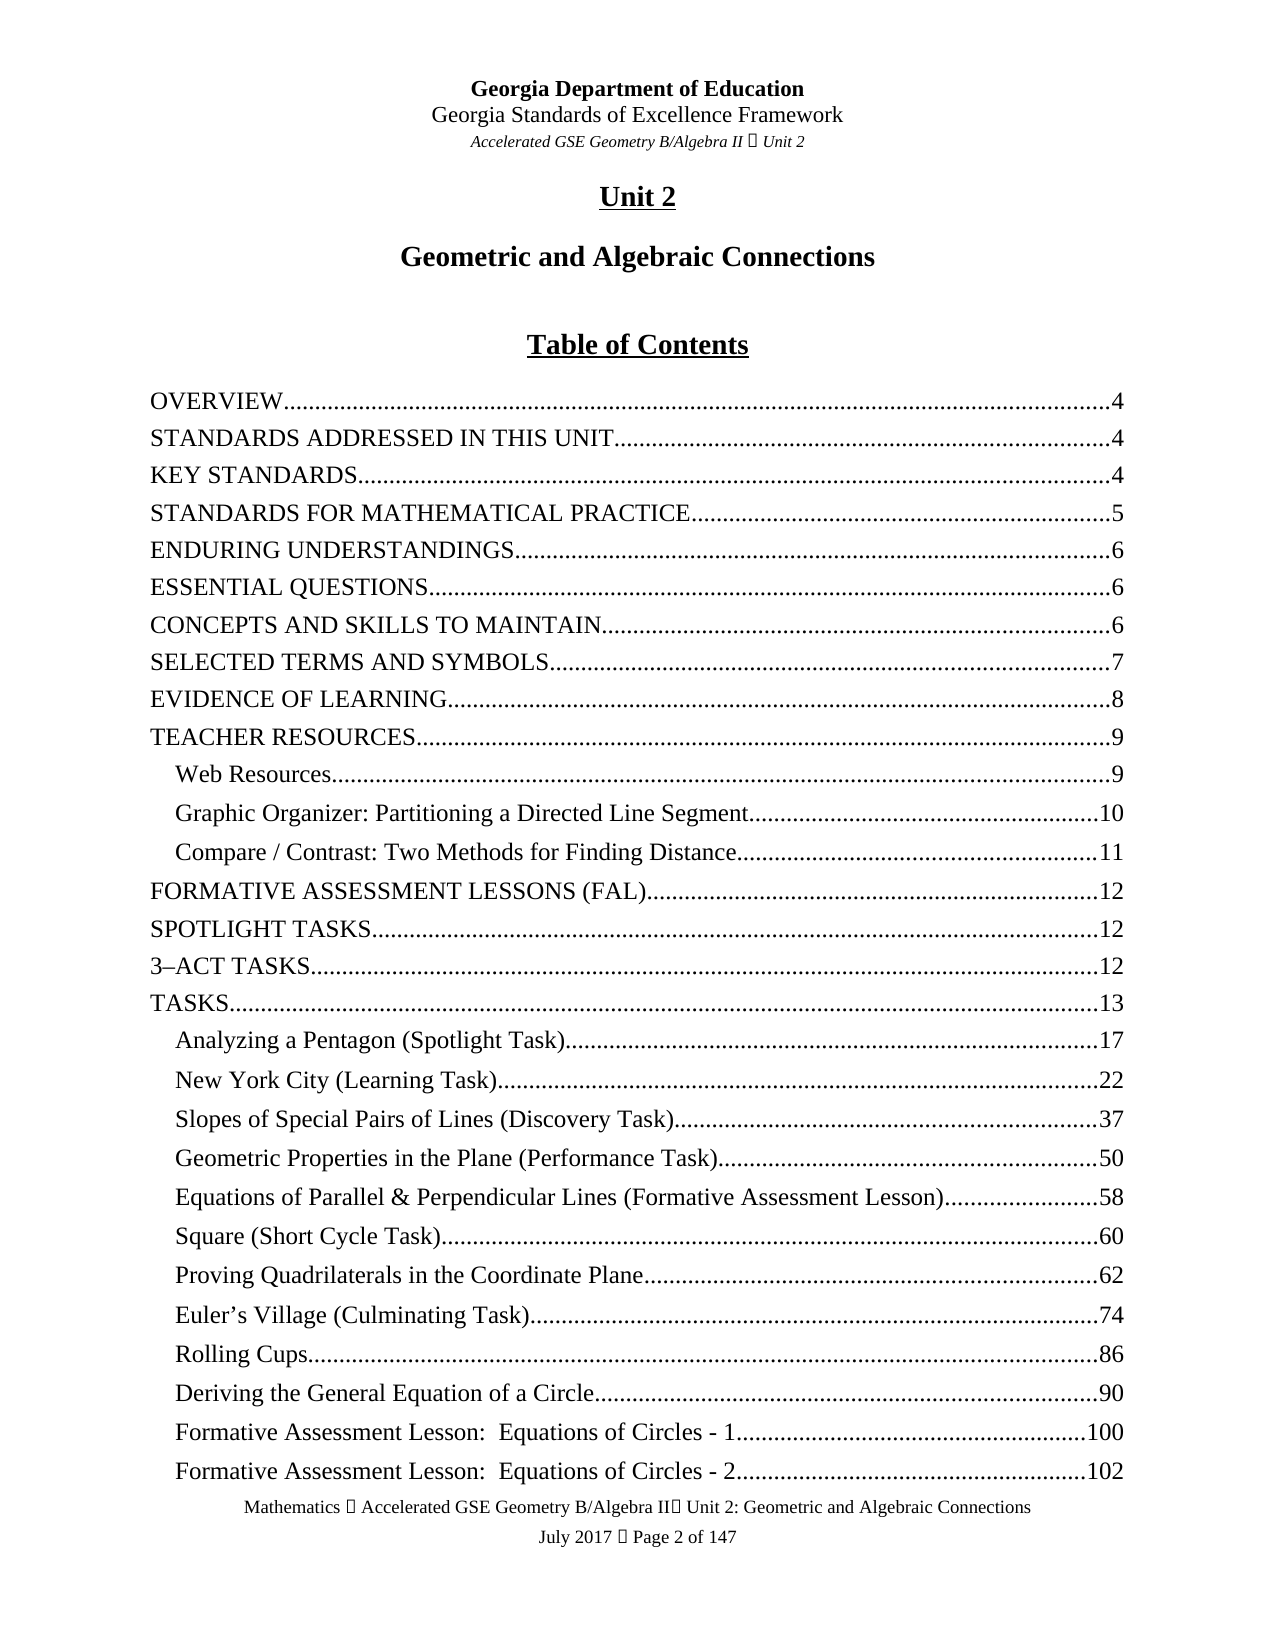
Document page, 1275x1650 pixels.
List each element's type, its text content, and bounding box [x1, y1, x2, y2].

text Geometric and Algebraic Connections [150, 239, 1125, 272]
text Unit 2 [150, 179, 1125, 213]
